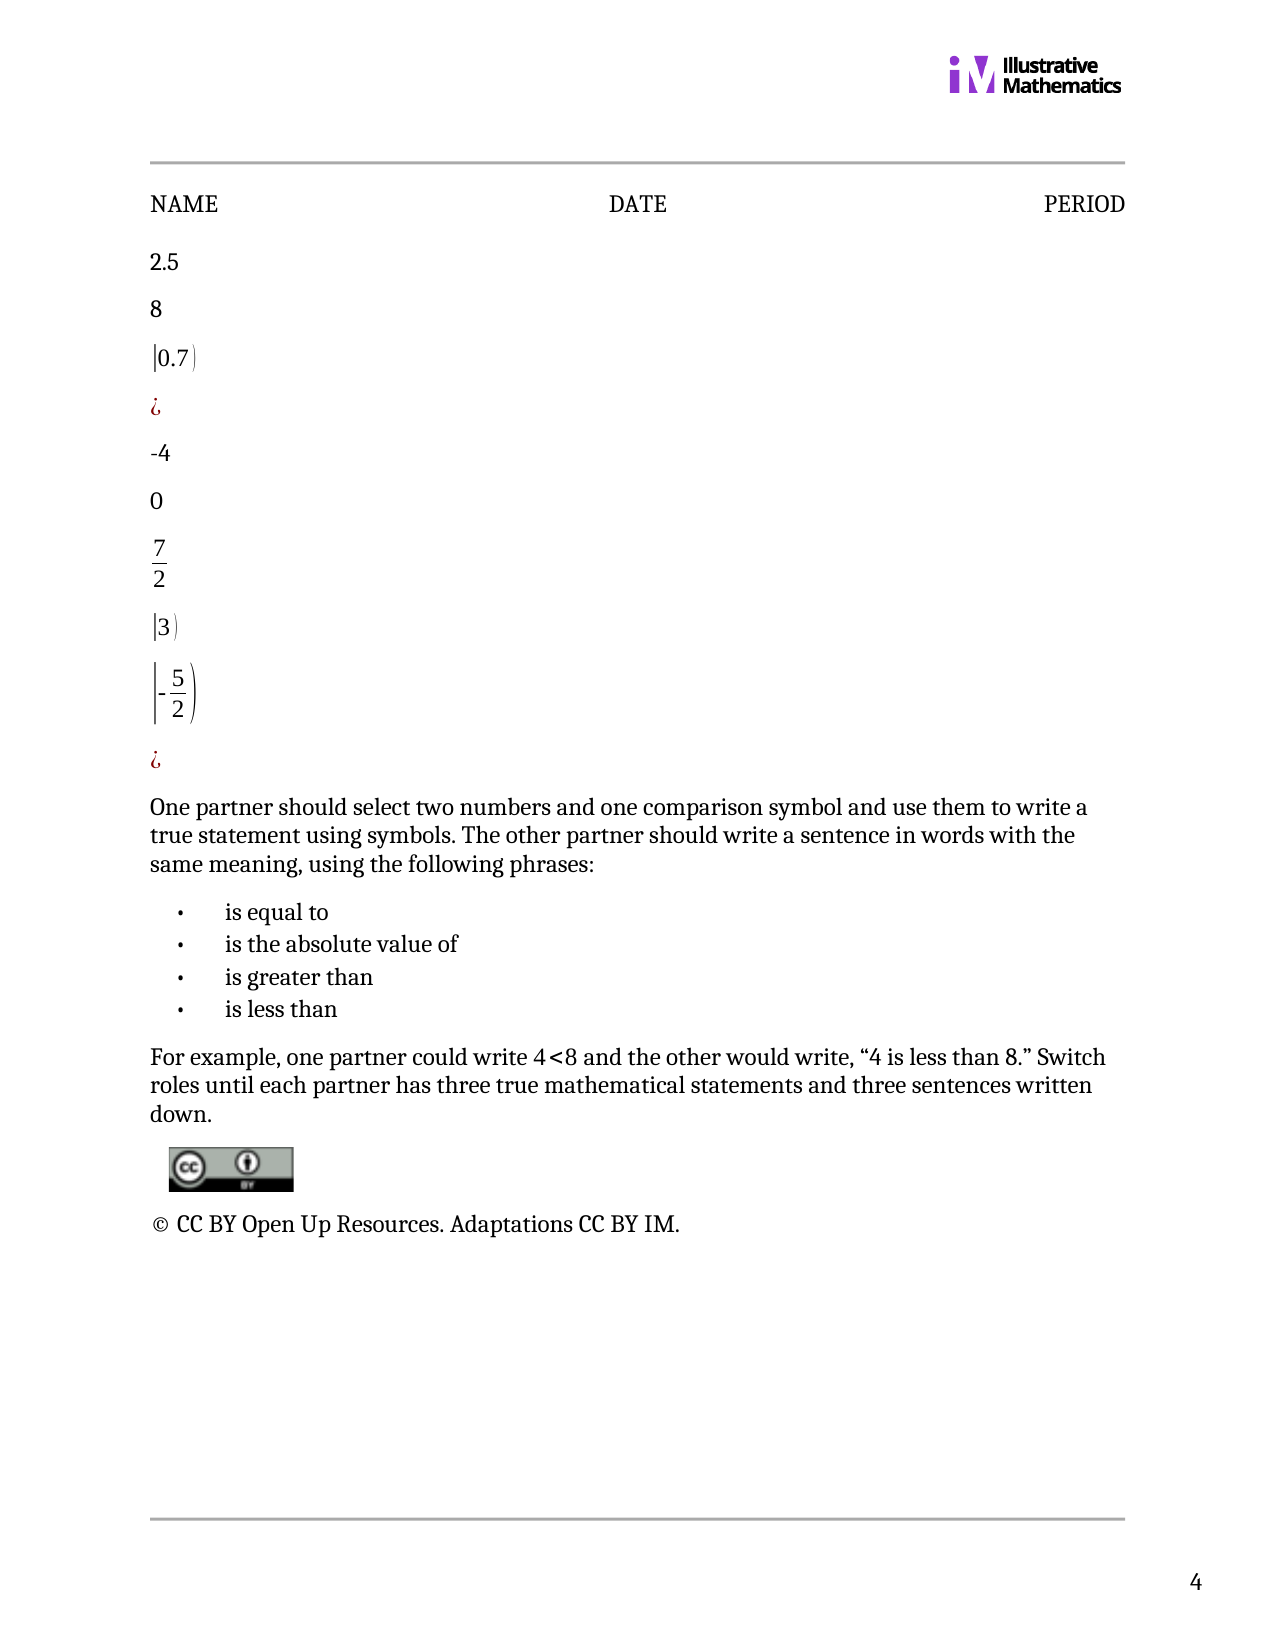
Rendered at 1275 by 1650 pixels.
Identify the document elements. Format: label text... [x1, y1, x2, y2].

text 0 [150, 487, 1125, 516]
text © CC BY Open Up Resources. Adaptations CC BY IM. [150, 1210, 1125, 1239]
text 8 [150, 295, 1125, 324]
list is equal to [175, 898, 1125, 926]
list is greater than [175, 963, 1125, 991]
text One partner should select two numbers and one comparison symbol and use them to write a true statement using symbols. The other partner should write a sentence in words with the same meaning, using the following phrases: [150, 793, 1125, 879]
text -4 [150, 439, 1125, 468]
list is the absolute value of [175, 930, 1125, 959]
text For example, one partner could write and the other would write, “4 is less than 8.” Switch roles until each partner has three true mathematical statements and three sentences written down. [150, 1043, 1125, 1129]
picture [949, 55, 1121, 93]
text 2.5 [150, 247, 1125, 276]
list is less than [175, 995, 1125, 1024]
picture [168, 1147, 294, 1192]
